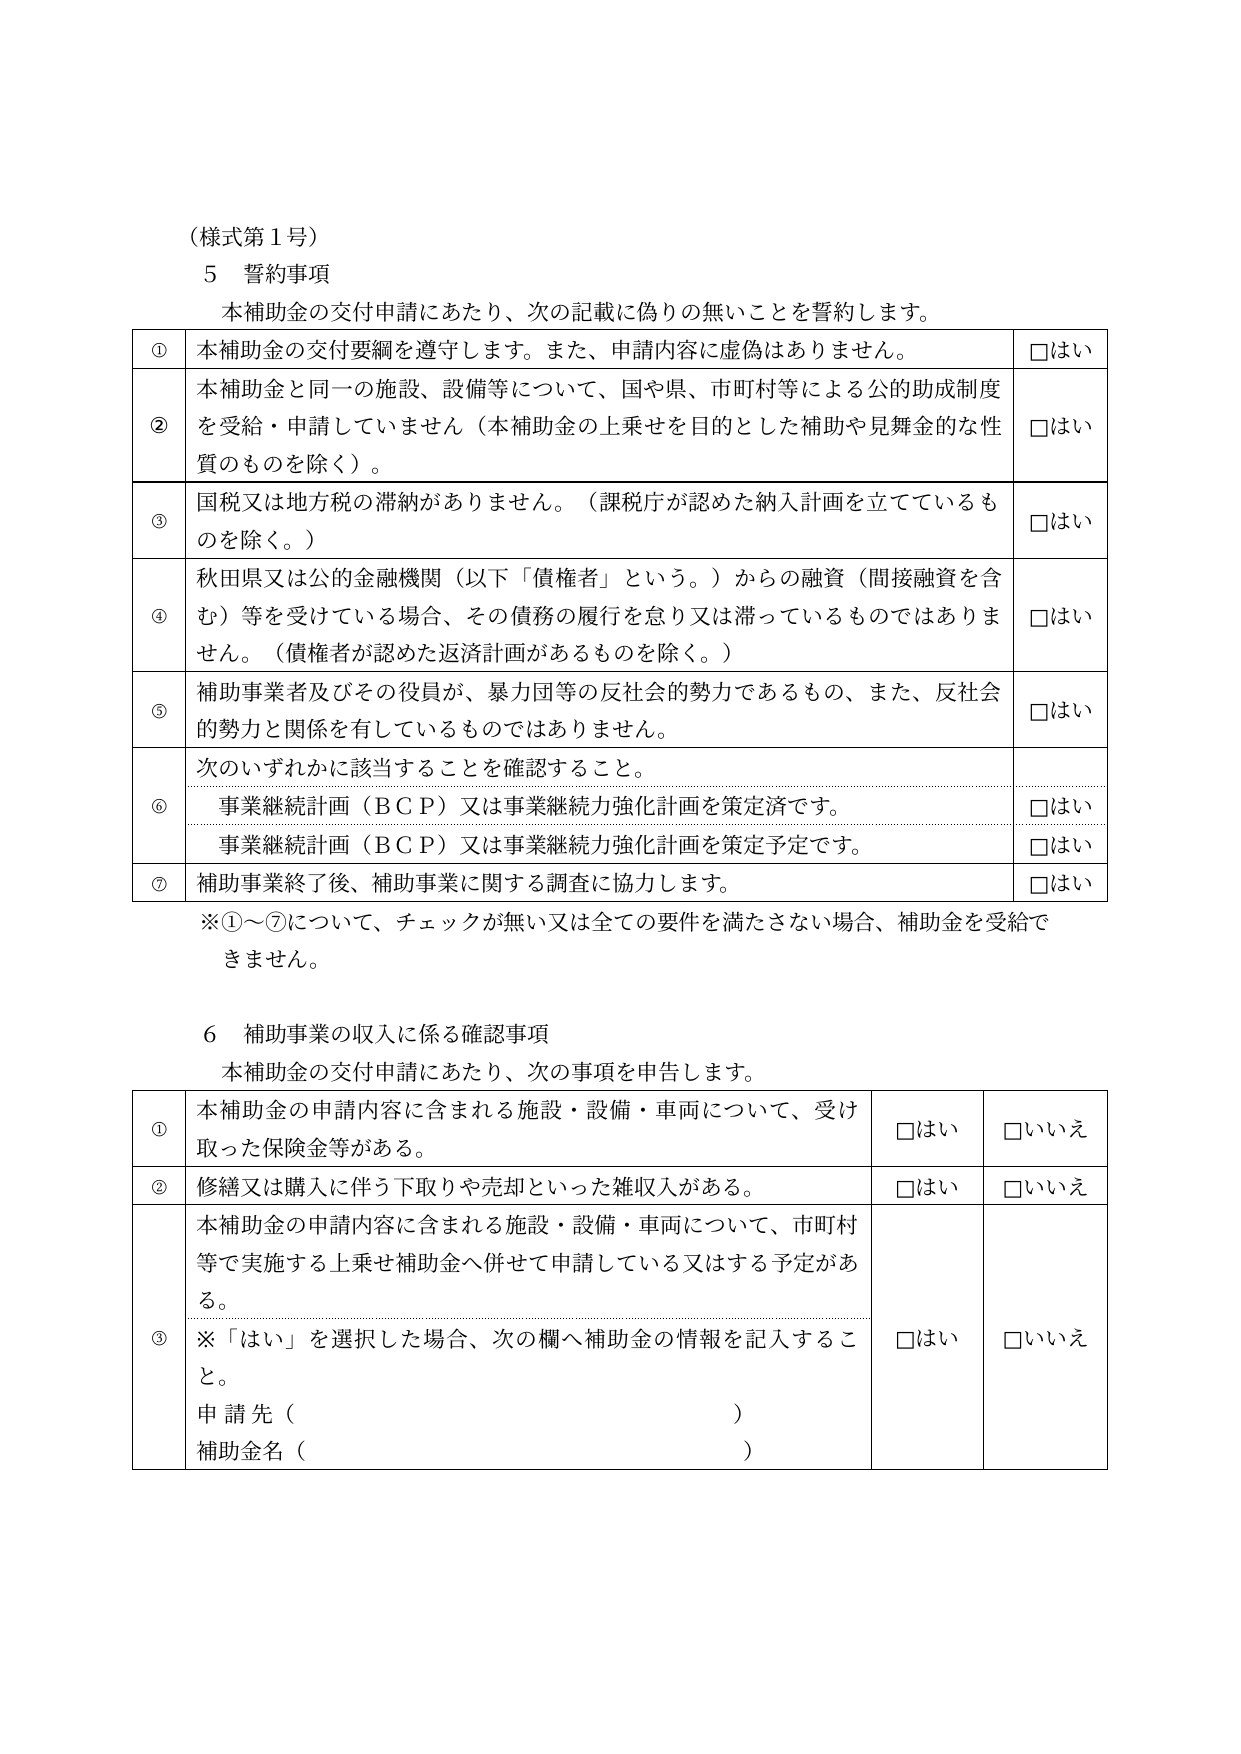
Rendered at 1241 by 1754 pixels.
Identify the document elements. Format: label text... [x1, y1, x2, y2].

table_cell □はい [1014, 864, 1107, 901]
text （様式第１号） [177, 217, 1063, 254]
table_cell ② [133, 1167, 185, 1204]
table_cell □はい [1014, 369, 1107, 481]
table_cell □いいえ [984, 1167, 1107, 1204]
table_cell ⑥ [133, 748, 185, 863]
table_header 本補助金の申請内容に含まれる施設・設備・車両について、受け取った保険金等がある。 [186, 1091, 871, 1166]
table_cell □いいえ [984, 1205, 1107, 1469]
table_cell 本補助金と同一の施設、設備等について、国や県、市町村等による公的助成制度を受給・申請していません（本補助金の上乗せを目的とした補助や見舞金的な性質のものを除く）。 [186, 369, 1013, 481]
table_cell 補助事業者及びその役員が、暴力団等の反社会的勢力であるもの、また、反社会的勢力と関係を有しているものではありません。 [186, 672, 1013, 747]
table_cell 次のいずれかに該当することを確認すること。 [186, 748, 1013, 786]
text 本補助金の交付申請にあたり、次の事項を申告します。 [177, 1052, 1063, 1090]
table_header □はい [1014, 330, 1107, 368]
table_cell □はい [872, 1167, 983, 1204]
table_cell □はい [1014, 483, 1107, 557]
table_header □はい [872, 1091, 983, 1166]
table_cell 秋田県又は公的金融機関（以下「債権者」という。）からの融資（間接融資を含む）等を受けている場合、その債務の履行を怠り又は滞っているものではありません。（債権者が認めた返済計画があるものを除く。） [186, 559, 1013, 671]
table_cell 事業継続計画（ＢＣＰ）又は事業継続力強化計画を策定済です。 [186, 786, 1013, 824]
table_header ① [133, 1091, 185, 1166]
table_cell □はい [1014, 559, 1107, 671]
text ５ 誓約事項 [177, 254, 1063, 292]
table_cell □はい [1014, 786, 1107, 824]
table_cell 国税又は地方税の滞納がありません。（課税庁が認めた納入計画を立てているものを除く。） [186, 483, 1013, 557]
table_cell □はい [1014, 824, 1107, 863]
table_header ① [133, 330, 185, 368]
table_cell ⑦ [133, 864, 185, 901]
table_cell □はい [1014, 672, 1107, 747]
text ６ 補助事業の収入に係る確認事項 [177, 1015, 1063, 1052]
table_cell [1014, 748, 1107, 786]
table_cell 修繕又は購入に伴う下取りや売却といった雑収入がある。 [186, 1167, 871, 1204]
table_cell 補助事業終了後、補助事業に関する調査に協力します。 [186, 864, 1013, 901]
table_cell ※「はい」を選択した場合、次の欄へ補助金の情報を記入すること。 申 請 先（ ） 補助金名（ ） [186, 1318, 871, 1469]
table_cell 本補助金の申請内容に含まれる施設・設備・車両について、市町村等で実施する上乗せ補助金へ併せて申請している又はする予定がある。 [186, 1205, 871, 1318]
table_cell ④ [133, 559, 185, 671]
table_cell ③ [133, 483, 185, 557]
text きません。 [177, 940, 1063, 977]
table_cell ② [133, 369, 185, 481]
table_cell 事業継続計画（ＢＣＰ）又は事業継続力強化計画を策定予定です。 [186, 824, 1013, 863]
table_header □いいえ [984, 1091, 1107, 1166]
table_header 本補助金の交付要綱を遵守します。また、申請内容に虚偽はありません。 [186, 330, 1013, 368]
table_cell □はい [872, 1205, 983, 1469]
text 本補助金の交付申請にあたり、次の記載に偽りの無いことを誓約します。 [177, 292, 1063, 329]
table_cell ③ [133, 1205, 185, 1469]
table_cell ⑤ [133, 672, 185, 747]
text ※①～⑦について、チェックが無い又は全ての要件を満たさない場合、補助金を受給で [177, 902, 1063, 940]
